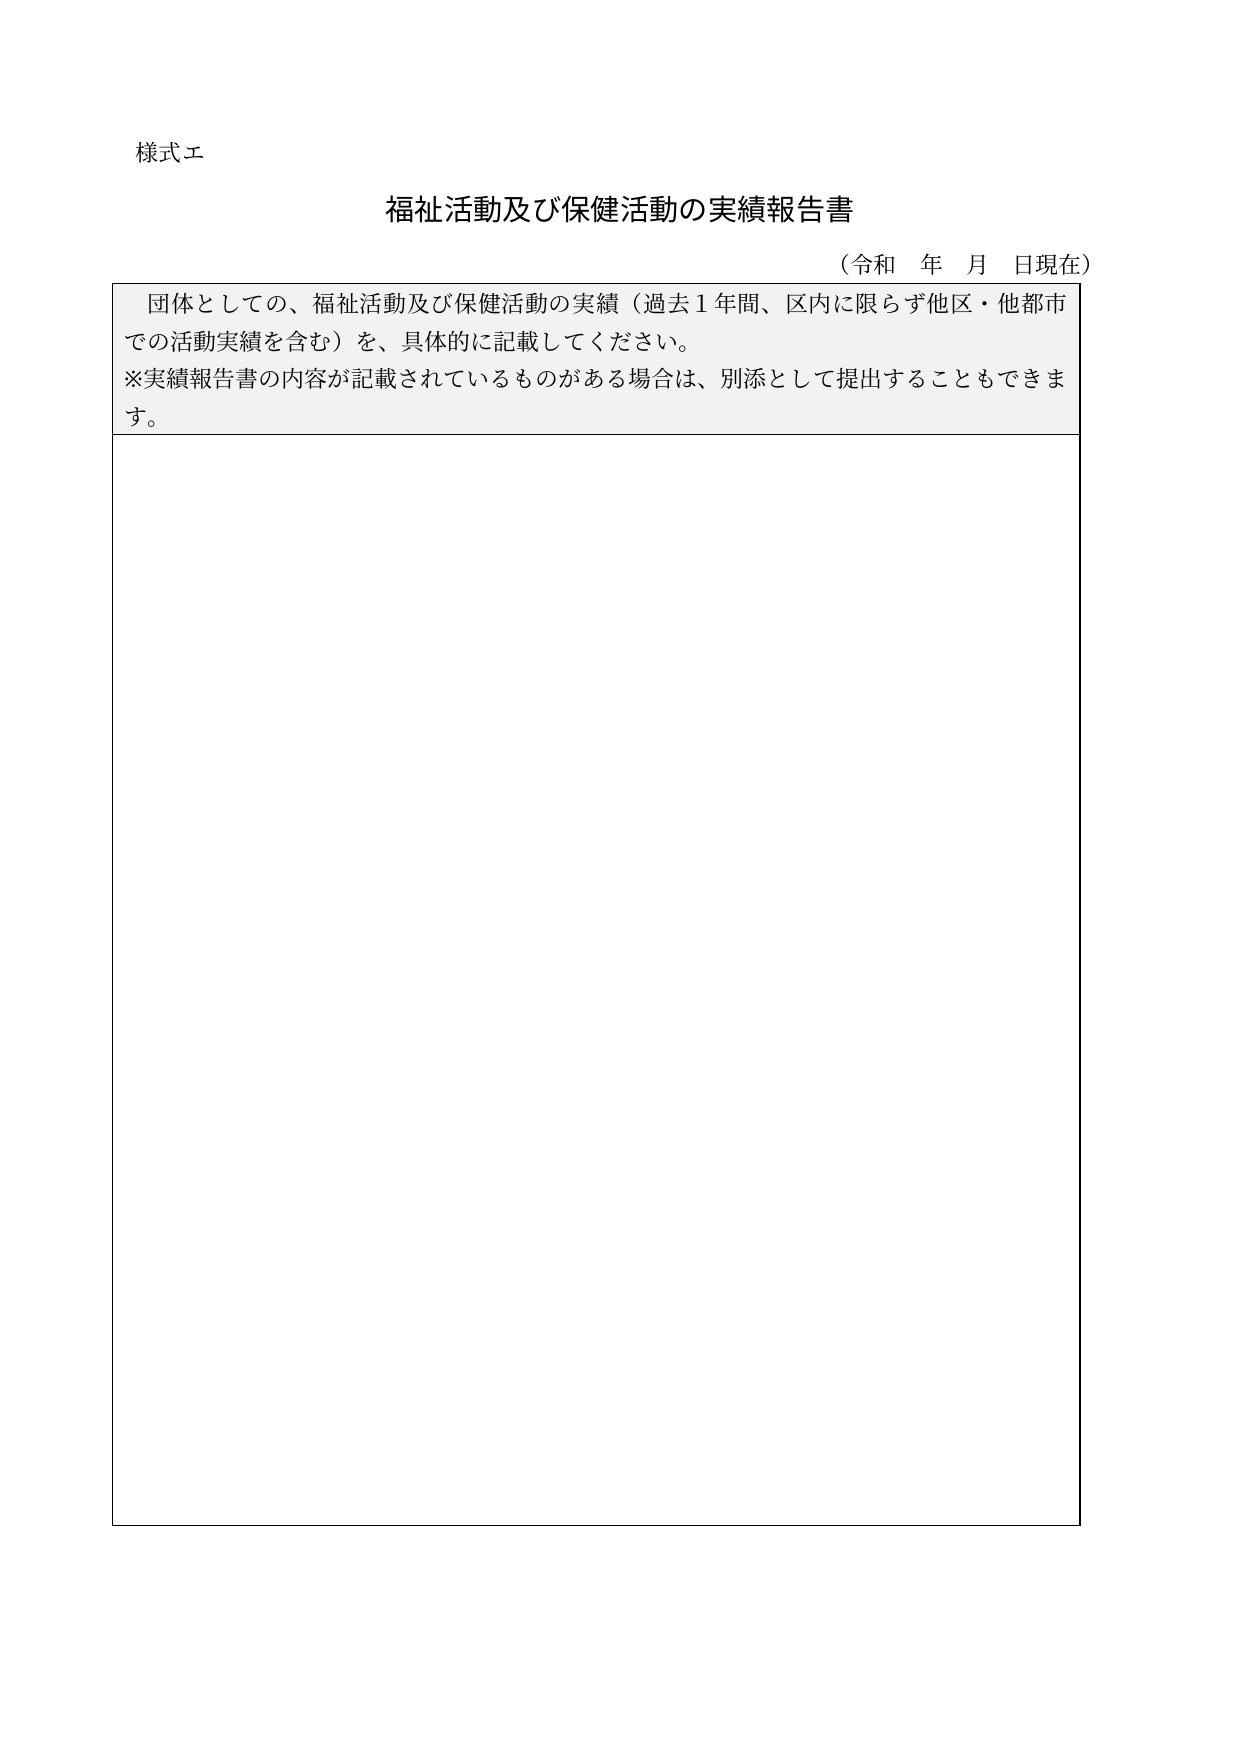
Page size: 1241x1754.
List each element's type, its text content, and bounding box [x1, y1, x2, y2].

text 福祉活動及び保健活動の実績報告書 [112, 170, 1128, 245]
table_header 団体としての、福祉活動及び保健活動の実績（過去１年間、区内に限らず他区・他都市での活動実績を含む）を、具体的に記載してください。 ※実績報告書の内容が記載されているものがある場合は、別添として提出することもできます。 [113, 284, 1079, 434]
table_cell [113, 435, 1079, 1525]
text （令和 年 月 日現在） [112, 245, 1105, 283]
text 様式エ [112, 133, 1128, 170]
